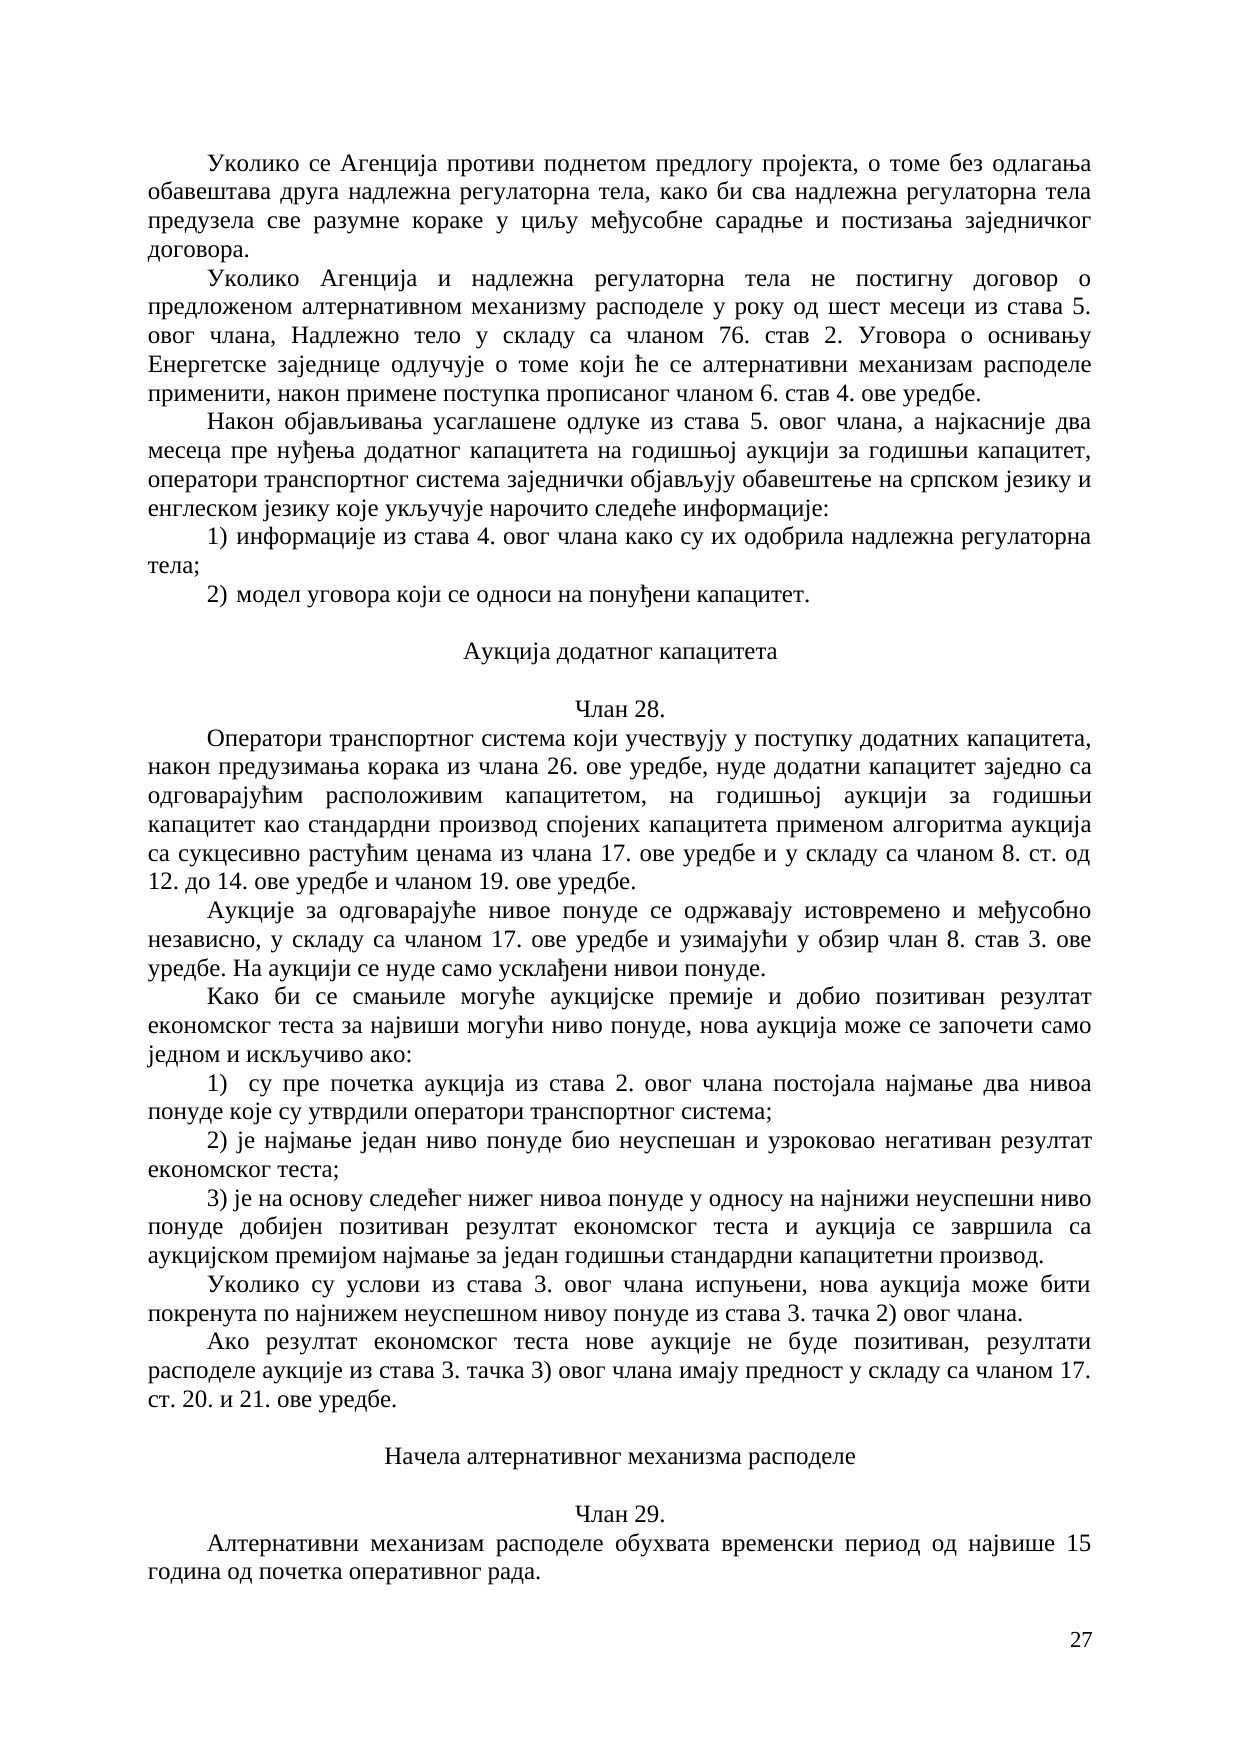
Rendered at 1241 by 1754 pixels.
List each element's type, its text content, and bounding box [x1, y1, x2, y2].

text 1) информације из става 4. овог члана како су их одобрила надлежна регулаторна тела; [148, 521, 1093, 579]
text 1) су пре почетка аукција из става 2. овог члана постојала најмање два нивоа понуде које су утврдили оператори транспортног система; [148, 1068, 1093, 1125]
text Оператори транспортног система који учествују у поступку додатних капацитета, након предузимања корака из члана 26. ове уредбе, нуде додатни капацитет заједно са одговарајућим расположивим капацитетом, на годишњој аукцији за годишњи капацитет као стандардни производ спојених капацитета применом алгоритма аукција са сукцесивно растућим ценама из члана 17. ове уредбе и у складу са чланом 8. ст. од 12. до 14. ове уредбе и чланом 19. ове уредбе. [148, 723, 1093, 895]
subtitle Аукција додатног капацитета [148, 636, 1093, 665]
text Уколико се Агенција противи поднетом предлогу пројекта, о томе без одлагања обавештава друга надлежна регулаторна тела, како би сва надлежна регулаторна тела предузела све разумне кораке у циљу међусобне сарадње и постизања заједничког договора. [148, 148, 1093, 263]
text 3) је на основу следећег нижег нивоа понуде у односу на најнижи неуспешни ниво понуде добијен позитиван резултат економског теста и аукција се завршила са аукцијском премијом најмање за један годишњи стандардни капацитетни производ. [148, 1183, 1093, 1269]
subtitle Члан 29. [148, 1499, 1093, 1528]
text Како би се смањиле могуће аукцијске премије и добио позитиван резултат економског теста за највиши могући ниво понуде, нова аукција може се започети само једном и искључиво ако: [148, 981, 1093, 1068]
text Аукције за одговарајуће нивое понуде се одржавају истовремено и међусобно независно, у складу са чланом 17. ове уредбе и узимајући у обзир члан 8. став 3. ове уредбе. На аукцији се нуде само усклађени нивои понуде. [148, 895, 1093, 981]
text Уколико су услови из става 3. овог члана испуњени, нова аукција може бити покренута по најнижем неуспешном нивоу понуде из става 3. тачка 2) овог члана. [148, 1269, 1093, 1326]
text Након објављивања усаглашене одлуке из става 5. овог члана, а најкасније два месеца пре нуђења додатног капацитета на годишњој аукцији за годишњи капацитет, оператори транспортног система заједнички објављују обавештење на српском језику и енглеском језику које укључује нарочито следеће информације: [148, 406, 1093, 521]
text Уколико Агенција и надлежна регулаторна тела не постигну договор о предложеном алтернативном механизму расподеле у року од шест месеци из става 5. овог члана, Надлежно тело у складу са чланом 76. став 2. Уговора о оснивању Енергетске заједнице одлучује о томе који ће се алтернативни механизам расподеле применити, након примене поступка прописаног чланом 6. став 4. ове уредбе. [148, 263, 1093, 406]
text Алтернативни механизам расподеле обухвата временски период од највише 15 година од почетка оперативног рада. [148, 1528, 1093, 1585]
subtitle Начела алтернативног механизма расподеле [148, 1441, 1093, 1470]
subtitle Члан 28. [148, 694, 1093, 723]
text Ако резултат економског теста нове аукције не буде позитиван, резултати расподеле аукције из става 3. тачка 3) овог члана имају предност у складу са чланом 17. ст. 20. и 21. ове уредбе. [148, 1326, 1093, 1413]
text 2) је најмање један ниво понуде био неуспешан и узроковао негативан резултат економског теста; [148, 1125, 1093, 1183]
text 2) модел уговора који се односи на понуђени капацитет. [148, 579, 1093, 608]
